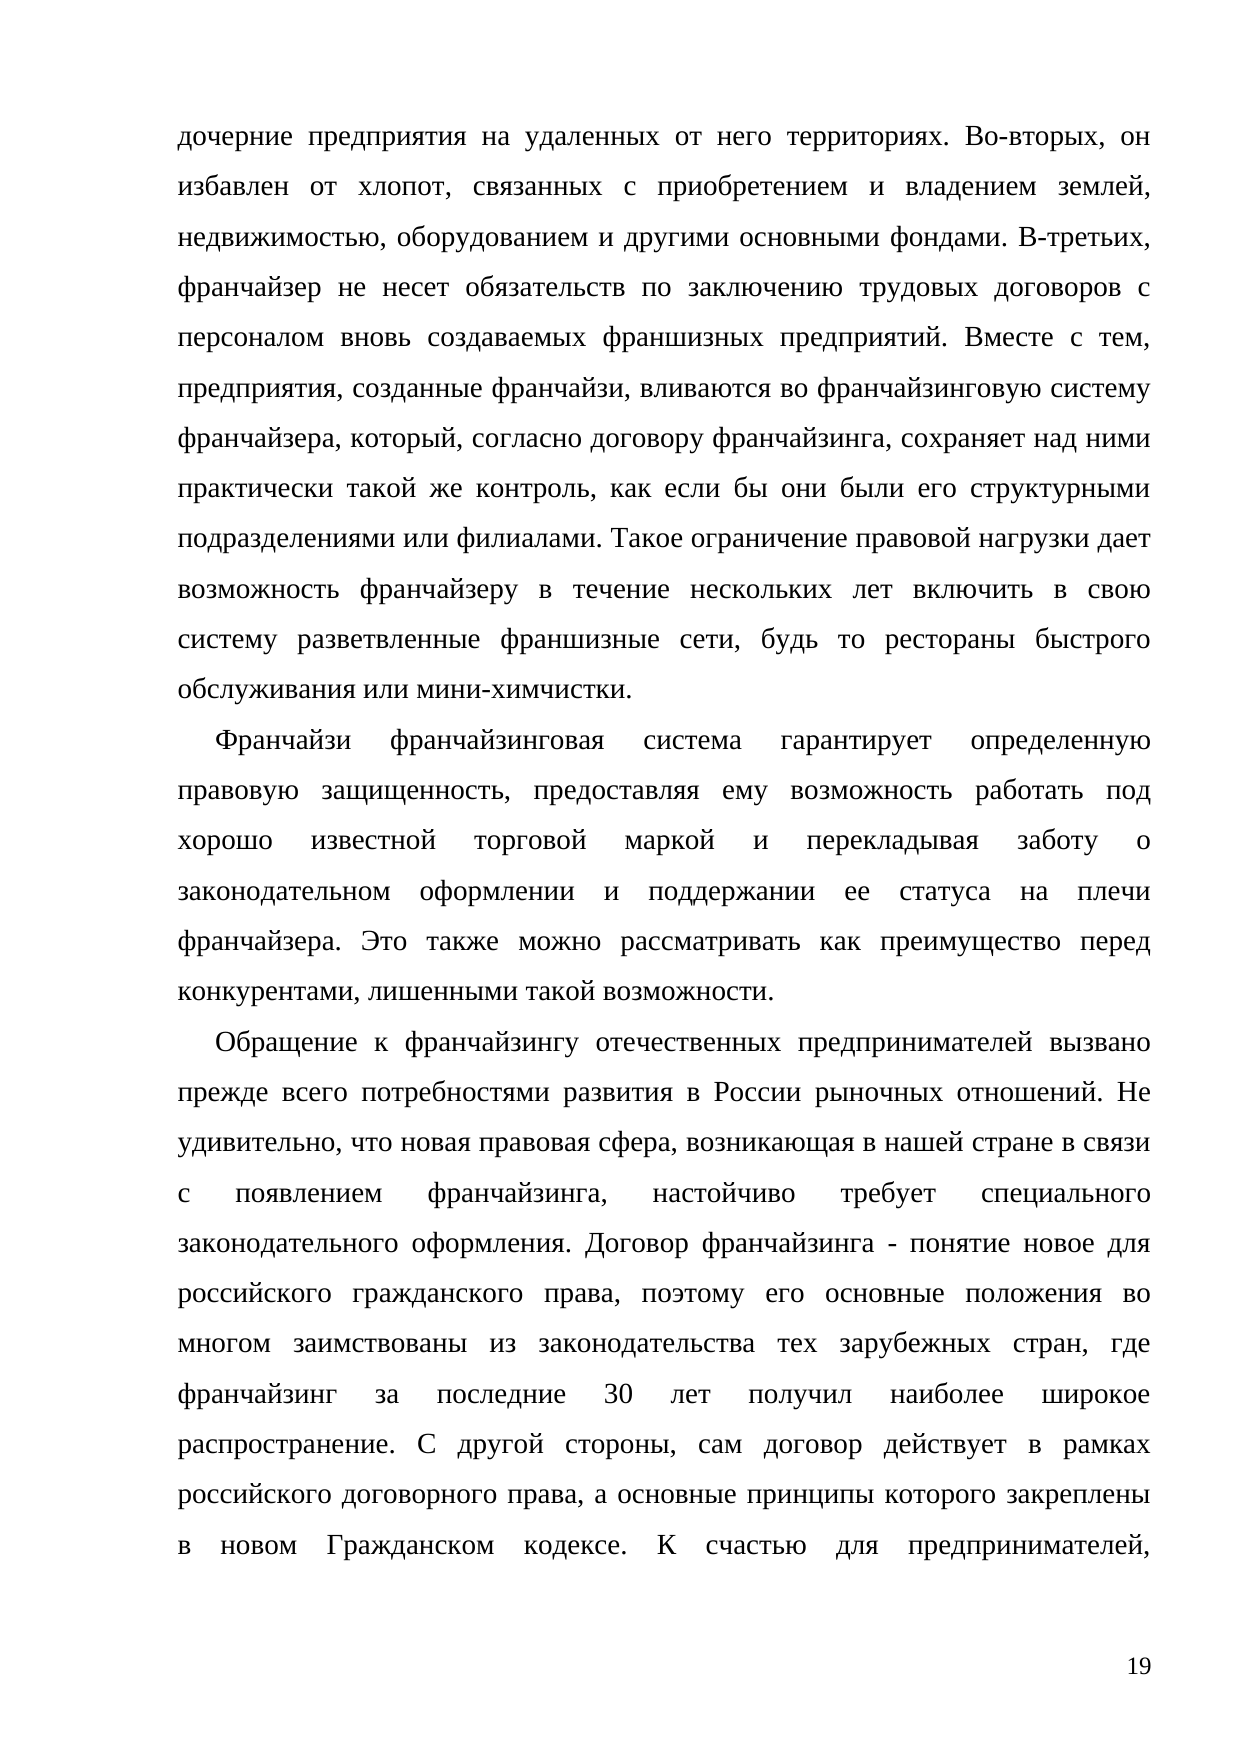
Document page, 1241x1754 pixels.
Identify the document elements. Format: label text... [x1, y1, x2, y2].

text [177, 1024, 1152, 1560]
text Франчайзи франчайзинговая система гарантирует определенную правовую защищенность, предоставляя ему возможность работать под хорошо известной торговой маркой и перекладывая заботу о законодательном оформлении и поддержании ее статуса на плечи франчайзера. Это также можно рассматривать как преимущество перед конкурентами, лишенными такой возможности. [177, 722, 1152, 1007]
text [177, 118, 1152, 705]
